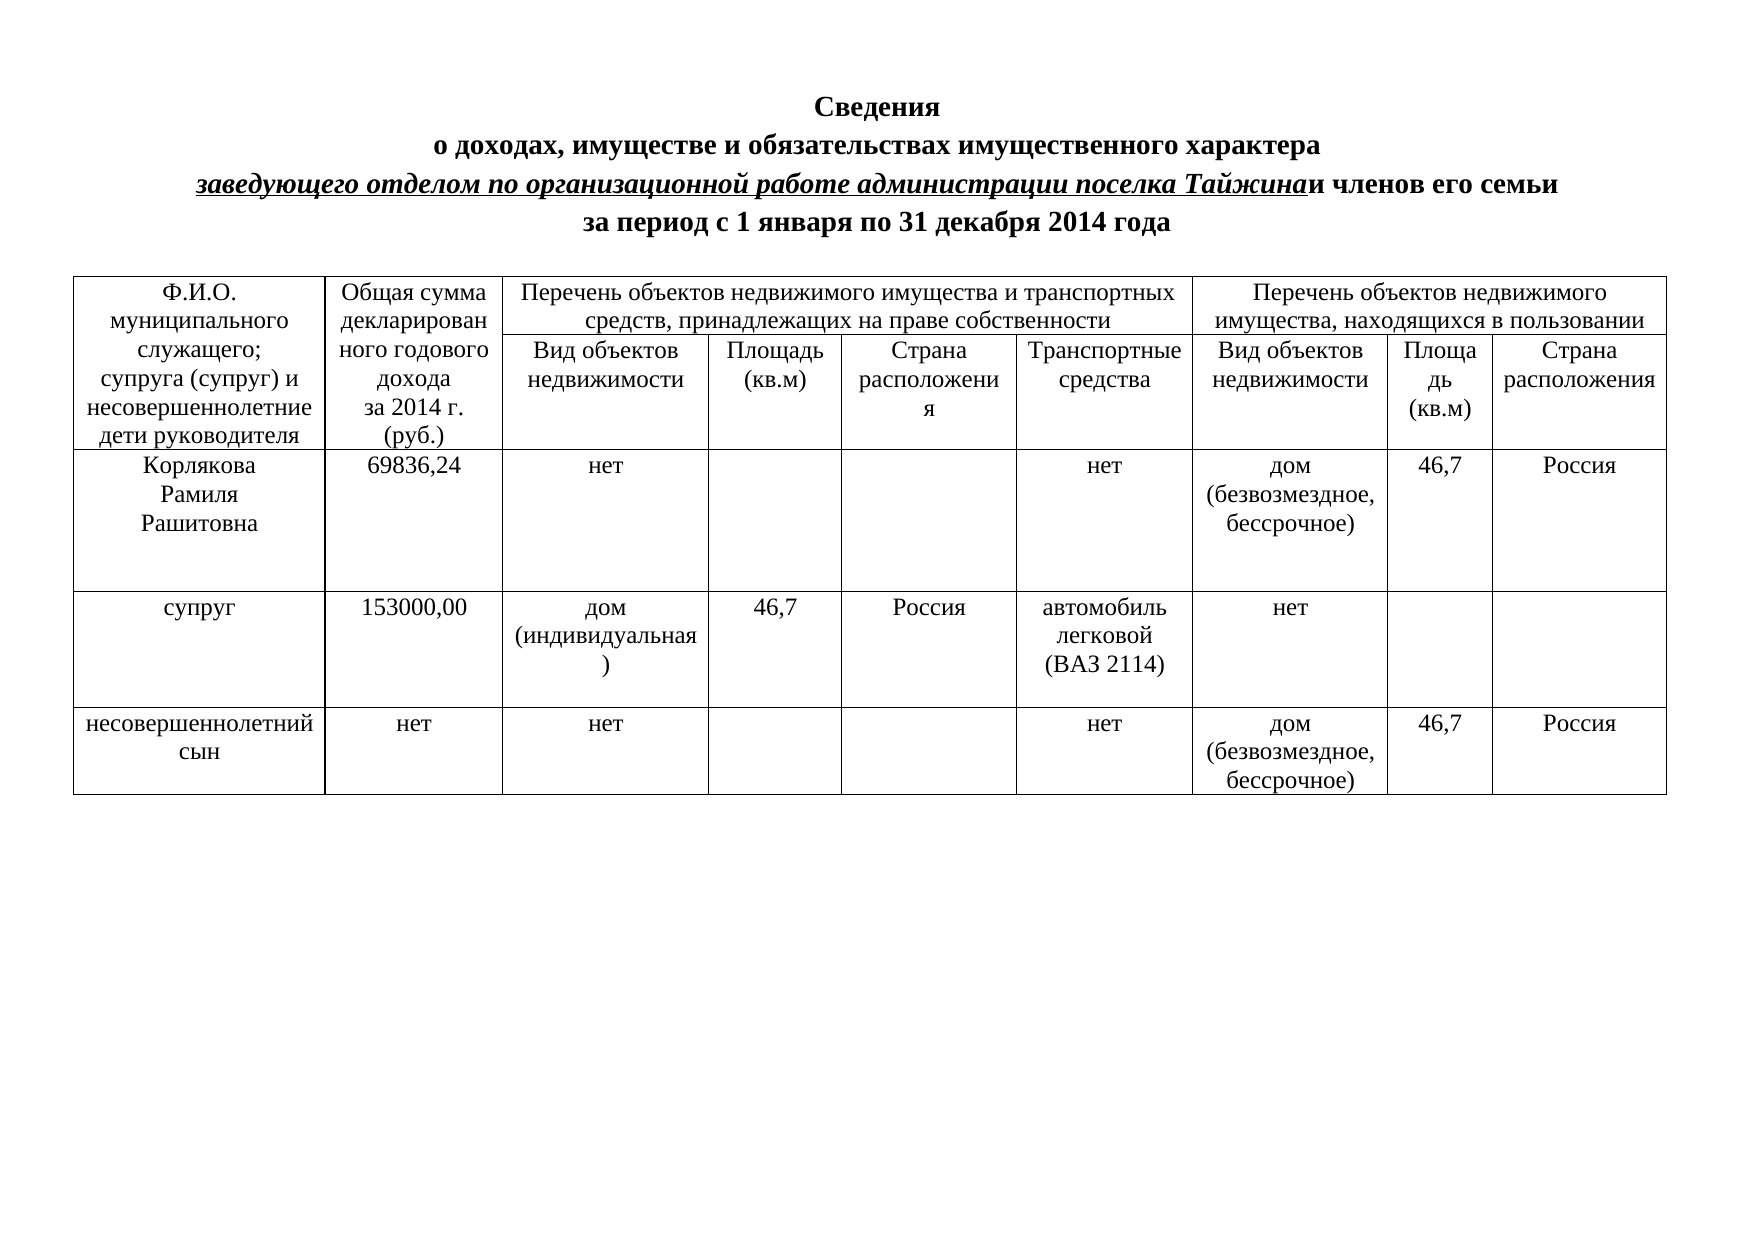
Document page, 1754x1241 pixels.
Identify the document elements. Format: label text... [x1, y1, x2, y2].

table_cell Корлякова Рамиля Рашитовна [74, 450, 324, 591]
table_cell [842, 708, 1016, 794]
table_header Общая сумма декларированного годового дохода за 2014 г. (руб.) [326, 277, 502, 449]
table_header Ф.И.О. муниципального служащего; супруга (супруг) и несовершеннолетние дети руководителя [74, 277, 324, 449]
table_cell нет [326, 708, 502, 794]
text о доходах, имуществе и обязательствах имущественного характера [118, 127, 1636, 161]
table_cell дом (безвозмездное, бессрочное) [1193, 450, 1387, 591]
table_cell дом (индивидуальная) [503, 592, 708, 707]
table_cell 153000,00 [326, 592, 502, 707]
table_cell нет [1017, 450, 1192, 591]
table_cell нет [1017, 708, 1192, 794]
table_cell 46,7 [709, 592, 841, 707]
table_cell [1493, 592, 1666, 707]
table_cell Россия [1493, 450, 1666, 591]
table_cell Страна расположения [1493, 335, 1666, 449]
table_cell [709, 450, 841, 591]
table_cell нет [1193, 592, 1387, 707]
text Cведения [118, 89, 1636, 122]
table_cell дом (безвозмездное, бессрочное) [1193, 708, 1387, 794]
table_cell Россия [1493, 708, 1666, 794]
table_cell Площадь (кв.м) [709, 335, 841, 449]
table_cell Транспортные средства [1017, 335, 1192, 449]
table_cell [709, 708, 841, 794]
text заведующего отделом по организационной работе администрации поселка Тайжинаи членов его семьи [118, 166, 1636, 199]
table_header Перечень объектов недвижимого имущества и транспортных средств, принадлежащих на праве собственности [503, 277, 1192, 334]
table_header Перечень объектов недвижимого имущества, находящихся в пользовании [1193, 277, 1666, 334]
table_cell Страна расположения [842, 335, 1016, 449]
table_cell [842, 450, 1016, 591]
table_cell 46,7 [1388, 708, 1492, 794]
text за период с 1 января по 31 декабря 2014 года [118, 204, 1636, 238]
table_cell автомобиль легковой (ВАЗ 2114) [1017, 592, 1192, 707]
table_cell Вид объектов недвижимости [503, 335, 708, 449]
table_cell Россия [842, 592, 1016, 707]
table_cell нет [503, 708, 708, 794]
table_cell Площадь (кв.м) [1388, 335, 1492, 449]
table_cell нет [503, 450, 708, 591]
table_cell Вид объектов недвижимости [1193, 335, 1387, 449]
table_cell несовершеннолетний сын [74, 708, 324, 794]
table_cell 46,7 [1388, 450, 1492, 591]
table_cell супруг [74, 592, 324, 707]
table_cell [1388, 592, 1492, 707]
table_cell 69836,24 [326, 450, 502, 591]
